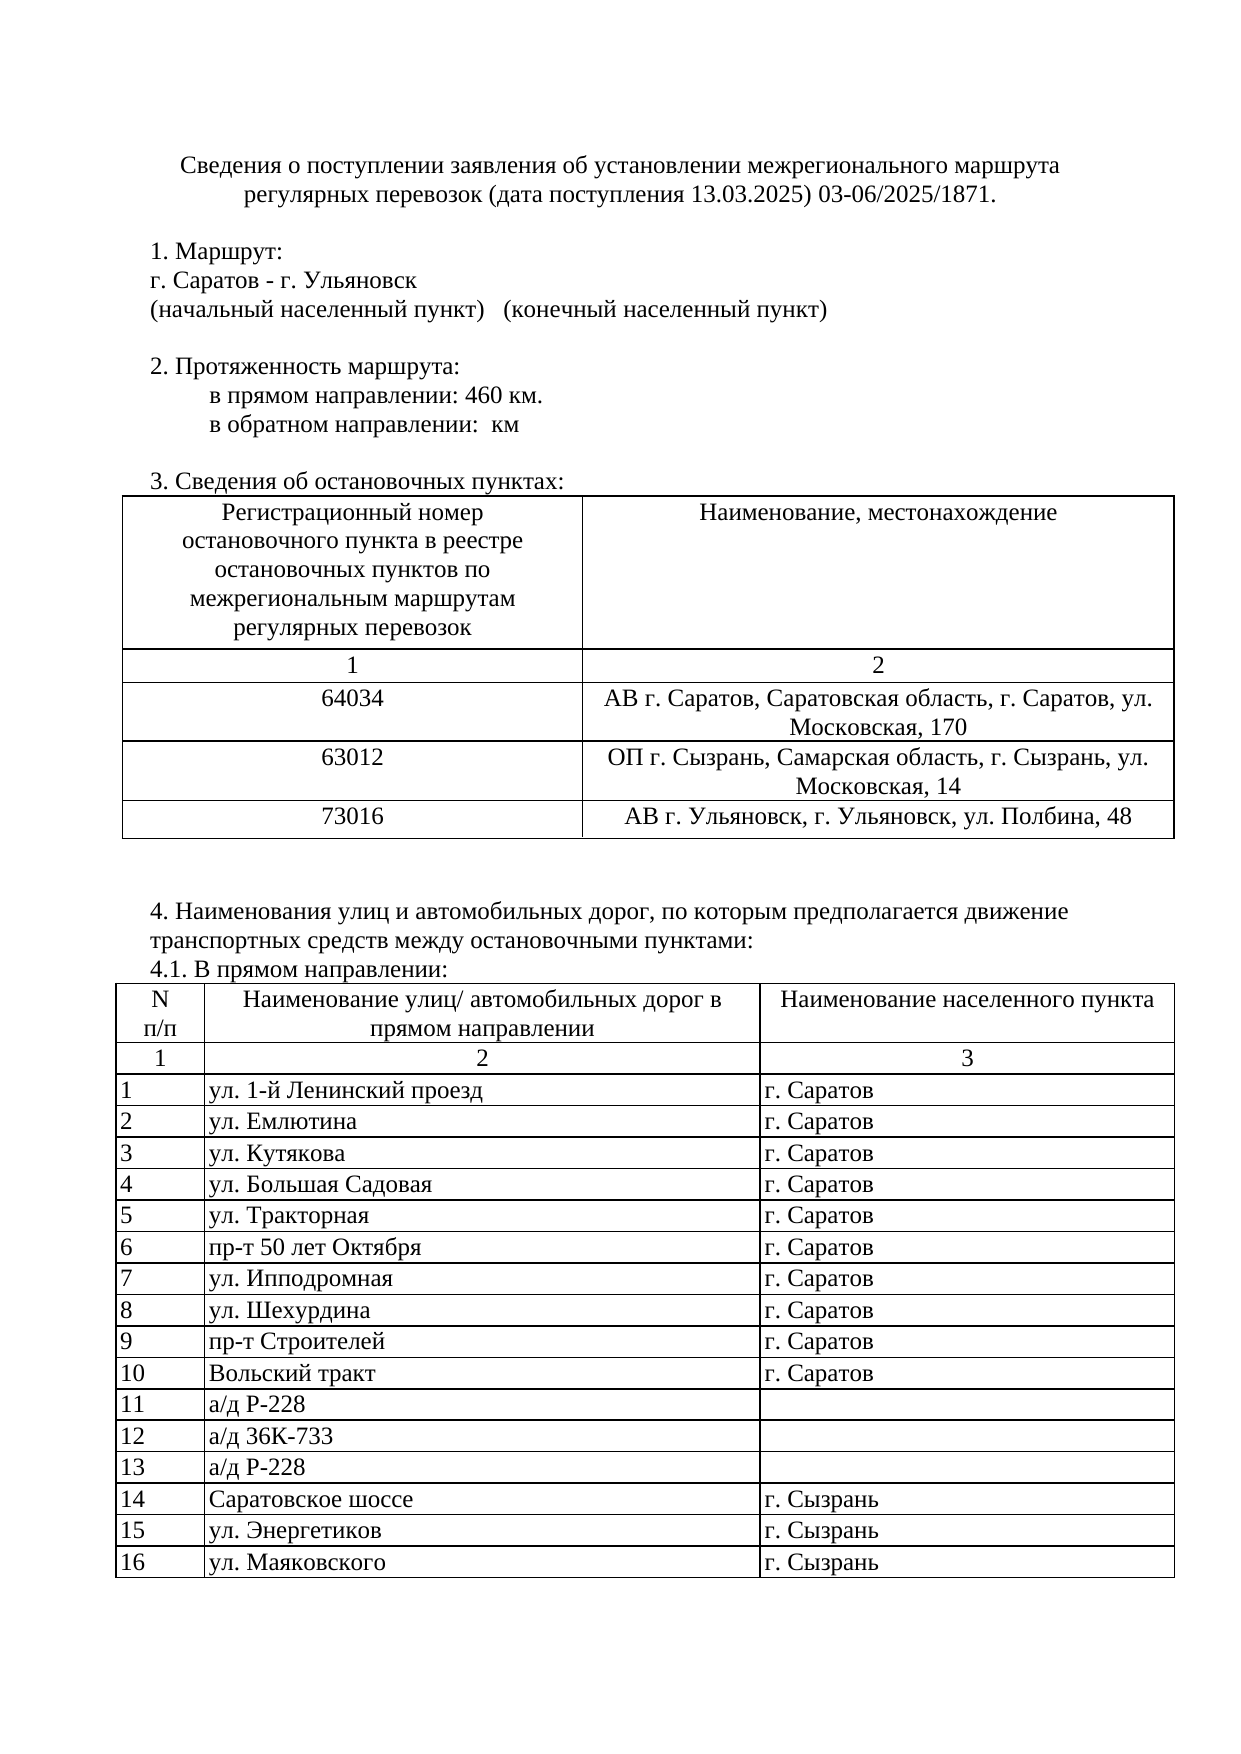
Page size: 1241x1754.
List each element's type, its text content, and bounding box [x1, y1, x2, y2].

table_cell 2 [205, 1043, 759, 1073]
table_cell 12 [117, 1421, 204, 1451]
table_cell г. Саратов [761, 1138, 1174, 1168]
table_cell пр-т 50 лет Октября [205, 1232, 759, 1262]
table_cell г. Саратов [761, 1232, 1174, 1262]
table_cell г. Саратов [761, 1169, 1174, 1199]
table_cell а/д Р-228 [205, 1452, 759, 1482]
table_cell г. Сызрань [761, 1515, 1174, 1545]
table_cell 63012 [123, 742, 582, 799]
table_cell г. Сызрань [761, 1547, 1174, 1577]
text Сведения о поступлении заявления об установлении межрегионального маршрута регулярных перевозок (дата поступления 13.03.2025) 03-06/2025/1871. [150, 150, 1090, 207]
text 1. Маршрут: [150, 236, 1090, 265]
table_cell г. Саратов [761, 1264, 1174, 1293]
table_cell 8 [117, 1295, 204, 1325]
table_header Регистрационный номер остановочного пункта в реестре остановочных пунктов по межрегиональным маршрутам регулярных перевозок [123, 497, 582, 648]
table_cell АВ г. Саратов, Саратовская область, г. Саратов, ул. Московская, 170 [583, 683, 1173, 740]
text 4.1. В прямом направлении: [150, 954, 1090, 983]
table_cell 13 [117, 1452, 204, 1482]
table_header Наименование улиц/ автомобильных дорог в прямом направлении [205, 984, 759, 1042]
table_cell ул. Маяковского [205, 1547, 759, 1577]
table_cell 3 [761, 1043, 1174, 1073]
table_cell а/д Р-228 [205, 1390, 759, 1419]
table_cell 3 [117, 1138, 204, 1168]
table_cell ул. Энергетиков [205, 1515, 759, 1545]
table_cell 9 [117, 1327, 204, 1356]
table_cell 1 [117, 1043, 204, 1073]
table_cell 73016 [123, 801, 582, 837]
table_cell 4 [117, 1169, 204, 1199]
text (начальный населенный пункт) (конечный населенный пункт) [150, 294, 1090, 322]
table_cell [761, 1390, 1174, 1419]
table_cell 11 [117, 1390, 204, 1419]
table_cell г. Саратов [761, 1075, 1174, 1105]
table_cell 2 [117, 1106, 204, 1136]
table_cell 10 [117, 1358, 204, 1388]
table_cell 7 [117, 1264, 204, 1293]
table_cell пр-т Строителей [205, 1327, 759, 1356]
table_cell ул. Емлютина [205, 1106, 759, 1136]
table_cell 64034 [123, 683, 582, 740]
table_cell 2 [583, 650, 1173, 681]
text 2. Протяженность маршрута: [150, 351, 1090, 380]
table_cell г. Саратов [761, 1106, 1174, 1136]
table_cell ул. 1-й Ленинский проезд [205, 1075, 759, 1105]
table_cell ул. Кутякова [205, 1138, 759, 1168]
table_cell Саратовское шоссе [205, 1484, 759, 1514]
table_cell г. Саратов [761, 1358, 1174, 1388]
table_cell г. Саратов [761, 1295, 1174, 1325]
table_cell 1 [117, 1075, 204, 1105]
table_cell 15 [117, 1515, 204, 1545]
table_cell г. Саратов [761, 1327, 1174, 1356]
table_cell 6 [117, 1232, 204, 1262]
table_header Наименование населенного пункта [761, 984, 1174, 1042]
table_cell Вольский тракт [205, 1358, 759, 1388]
table_cell 5 [117, 1201, 204, 1231]
table_cell 16 [117, 1547, 204, 1577]
text 4. Наименования улиц и автомобильных дорог, по которым предполагается движение транспортных средств между остановочными пунктами: [150, 896, 1090, 954]
text в обратном направлении: км [150, 409, 1090, 437]
table_cell 14 [117, 1484, 204, 1514]
table_cell [761, 1421, 1174, 1451]
table_header N п/п [117, 984, 204, 1042]
table_cell АВ г. Ульяновск, г. Ульяновск, ул. Полбина, 48 [583, 801, 1173, 837]
table_cell г. Сызрань [761, 1484, 1174, 1514]
table_cell ул. Большая Садовая [205, 1169, 759, 1199]
table_cell г. Саратов [761, 1201, 1174, 1231]
table_header Наименование, местонахождение [583, 497, 1173, 648]
table_cell [761, 1452, 1174, 1482]
text в прямом направлении: 460 км. [150, 380, 1090, 409]
table_cell ул. Тракторная [205, 1201, 759, 1231]
text г. Саратов - г. Ульяновск [150, 265, 1090, 294]
table_cell ул. Ипподромная [205, 1264, 759, 1293]
table_cell ул. Шехурдина [205, 1295, 759, 1325]
table_cell 1 [123, 650, 582, 681]
table_cell а/д 36К-733 [205, 1421, 759, 1451]
text 3. Сведения об остановочных пунктах: [150, 466, 1090, 495]
table_cell ОП г. Сызрань, Самарская область, г. Сызрань, ул. Московская, 14 [583, 742, 1173, 799]
